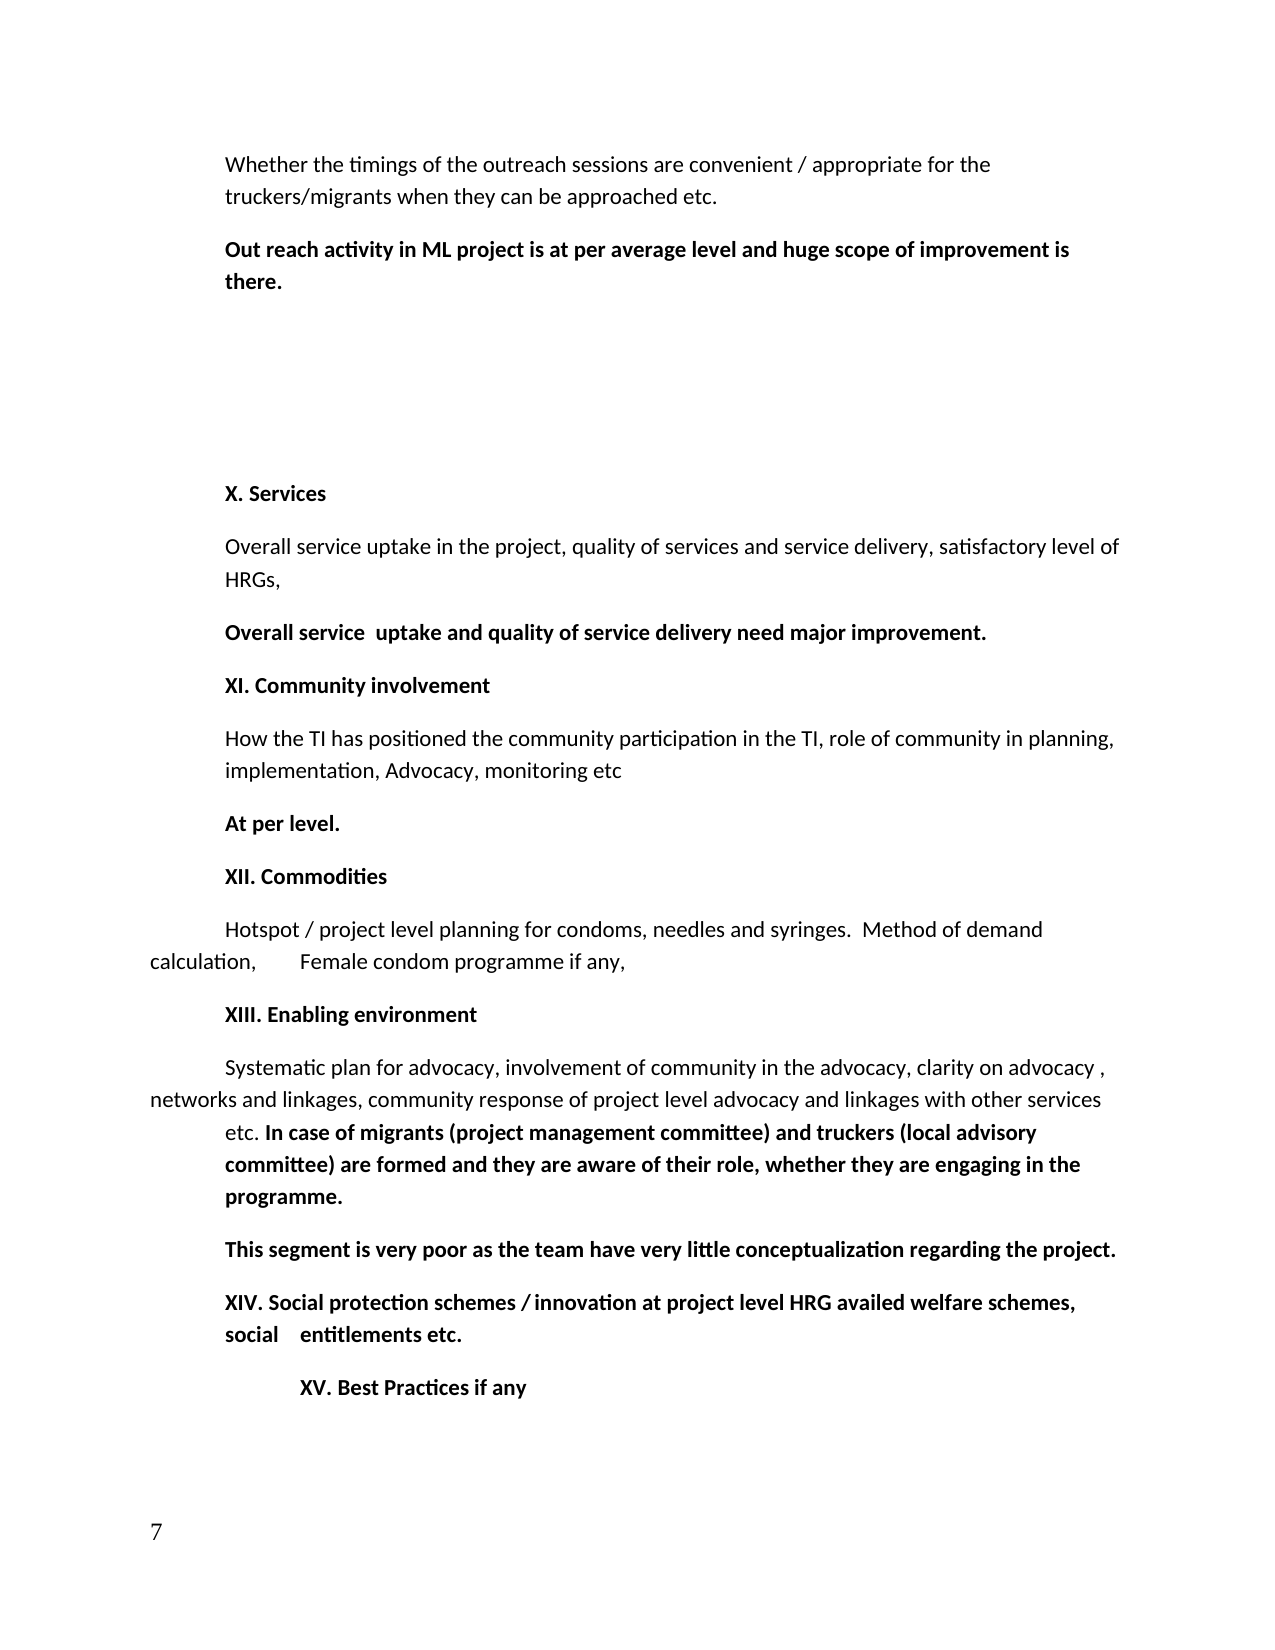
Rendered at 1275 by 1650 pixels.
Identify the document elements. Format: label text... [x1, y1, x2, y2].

text At per level. [150, 809, 1125, 837]
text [225, 150, 1125, 210]
text Hotspot / project level planning for condoms, needles and syringes. Method of demand calculation, Female condom programme if any, [150, 915, 1125, 975]
text XIV. Social protection schemes / innovation at project level HRG availed welfare schemes, social entitlements etc. [150, 1288, 1125, 1348]
text Systematic plan for advocacy, involvement of community in the advocacy, clarity on advocacy , networks and linkages, community response of project level advocacy and linkages with other services etc. In case of migrants (project management committee) and truckers (local advisory committee) are formed and they are aware of their role, whether they are engaging in the programme. [150, 1053, 1125, 1210]
text Overall service uptake and quality of service delivery need major improvement. [150, 618, 1125, 646]
text Overall service uptake in the project, quality of services and service delivery, satisfactory level of HRGs, [150, 532, 1125, 593]
text X. Services [150, 479, 1125, 507]
text Out reach activity in ML project is at per average level and huge scope of improvement is there. [225, 235, 1125, 295]
text This segment is very poor as the team have very little conceptualization regarding the project. [150, 1235, 1125, 1263]
text XII. Commodities [150, 862, 1125, 890]
text XI. Community involvement [150, 671, 1125, 699]
text XIII. Enabling environment [150, 1000, 1125, 1028]
text XV. Best Practices if any [150, 1373, 1125, 1401]
text How the TI has positioned the community participation in the TI, role of community in planning, implementation, Advocacy, monitoring etc [150, 724, 1125, 784]
